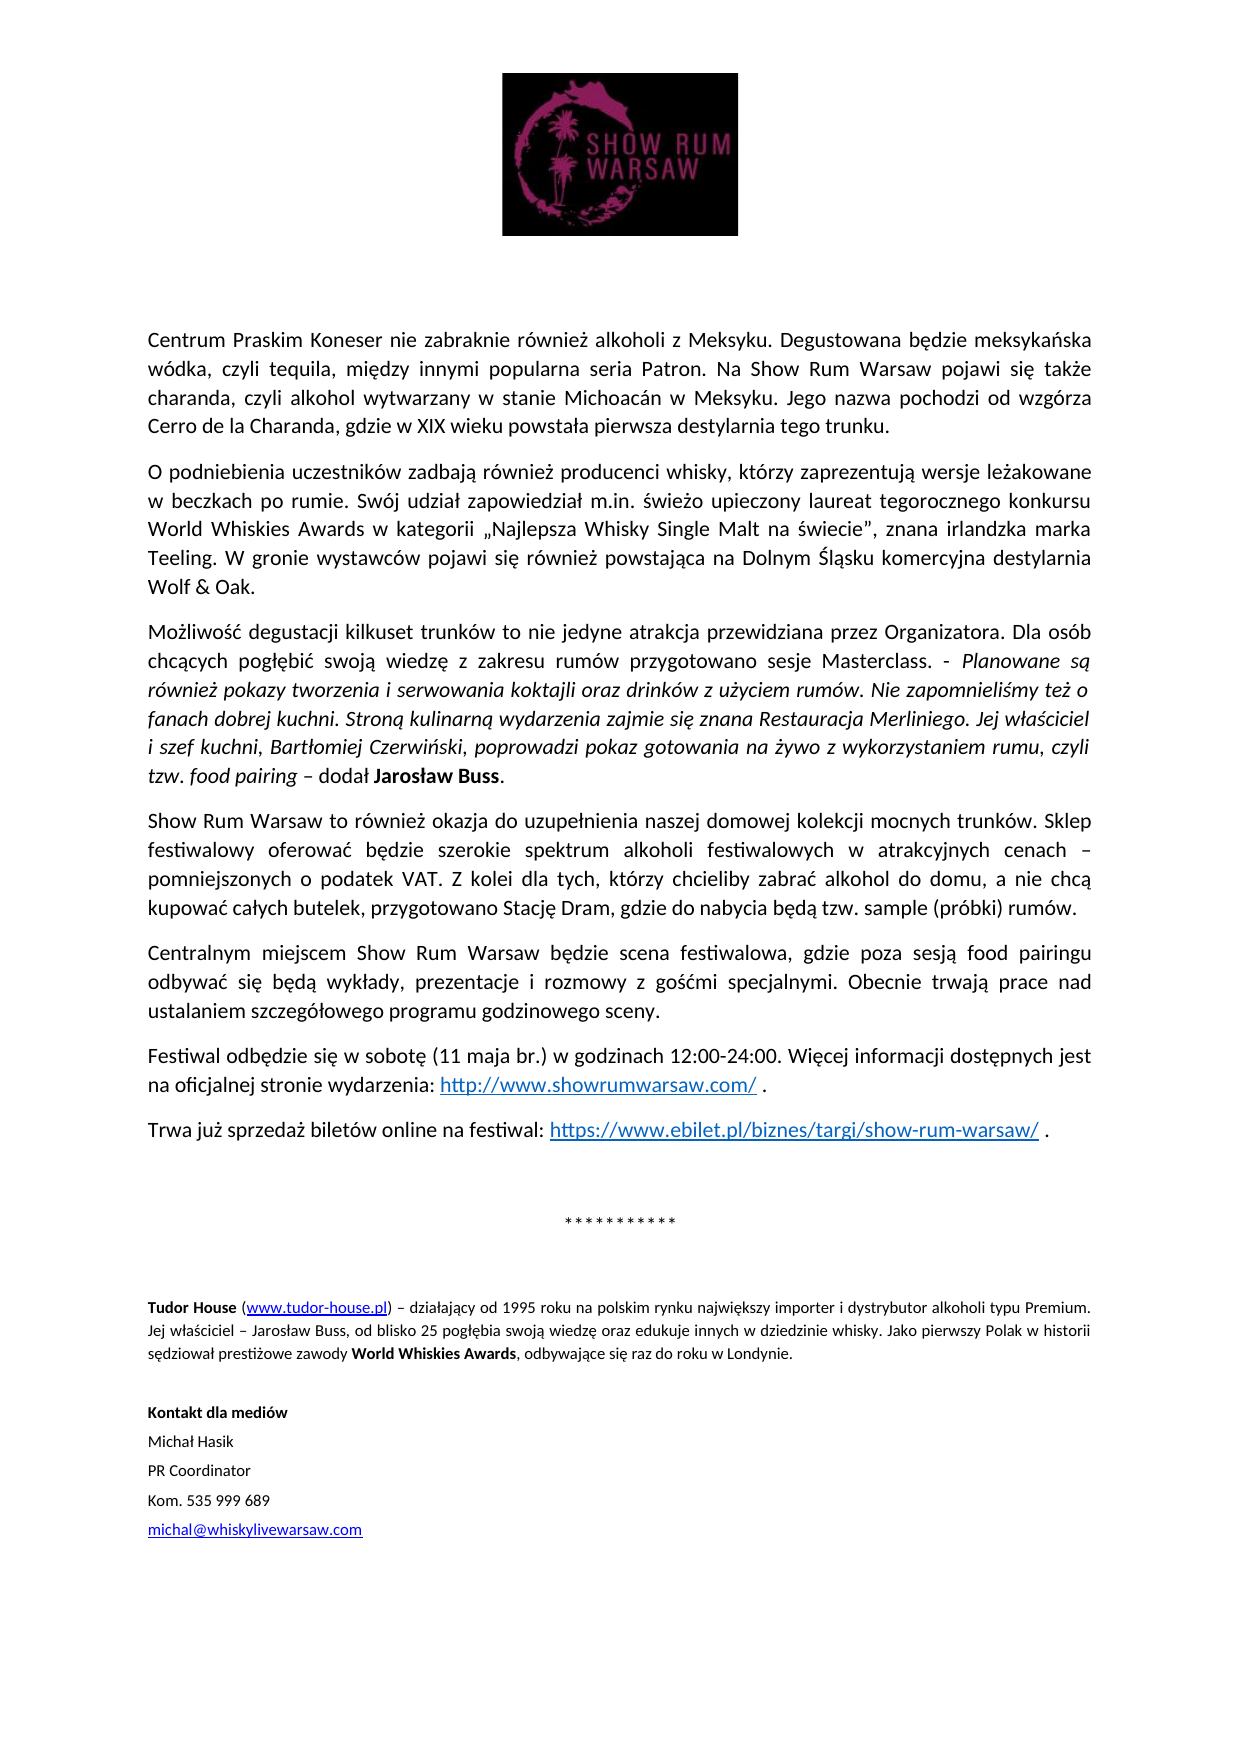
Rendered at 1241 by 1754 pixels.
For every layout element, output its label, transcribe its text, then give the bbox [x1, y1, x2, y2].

text PR Coordinator [148, 1461, 1093, 1481]
text Festiwal odbędzie się w sobotę (11 maja br.) w godzinach 12:00-24:00. Więcej informacji dostępnych jest na oficjalnej stronie wydarzenia: http://www.showrumwarsaw.com/ . [148, 1042, 1093, 1098]
text Show Rum Warsaw to również okazja do uzupełnienia naszej domowej kolekcji mocnych trunków. Sklep festiwalowy oferować będzie szerokie spektrum alkoholi festiwalowych w atrakcyjnych cenach – pomniejszonych o podatek VAT. Z kolei dla tych, którzy chcieliby zabrać alkohol do domu, a nie chcą kupować całych butelek, przygotowano Stację Dram, gdzie do nabycia będą tzw. sample (próbki) rumów. [148, 808, 1093, 921]
text Centralnym miejscem Show Rum Warsaw będzie scena festiwalowa, gdzie poza sesją food pairingu odbywać się będą wykłady, prezentacje i rozmowy z gośćmi specjalnymi. Obecnie trwają prace nad ustalaniem szczegółowego programu godzinowego sceny. [148, 939, 1093, 1023]
picture [502, 73, 739, 236]
text Możliwość degustacji kilkuset trunków to nie jedyne atrakcja przewidziana przez Organizatora. Dla osób chcących pogłębić swoją wiedzę z zakresu rumów przygotowano sesje Masterclass. - Planowane są również pokazy tworzenia i serwowania koktajli oraz drinków z użyciem rumów. Nie zapomnieliśmy też o fanach dobrej kuchni. Stroną kulinarną wydarzenia zajmie się znana Restauracja Merliniego. Jej właściciel i szef kuchni, Bartłomiej Czerwiński, poprowadzi pokaz gotowania na żywo z wykorzystaniem rumu, czyli tzw. food pairing – dodał Jarosław Buss. [148, 618, 1093, 789]
text O podniebienia uczestników zadbają również producenci whisky, którzy zaprezentują wersje leżakowane w beczkach po rumie. Swój udział zapowiedział m.in. świeżo upieczony laureat tegorocznego konkursu World Whiskies Awards w kategorii „Najlepsza Whisky Single Malt na świecie”, znana irlandzka marka Teeling. W gronie wystawców pojawi się również powstająca na Dolnym Śląsku komercyjna destylarnia Wolf & Oak. [148, 458, 1093, 600]
text Kom. 535 999 689 [148, 1490, 1093, 1510]
text Kontakt dla mediów [148, 1402, 1093, 1422]
text *********** [148, 1212, 1093, 1237]
text Trwa już sprzedaż biletów online na festiwal: https://www.ebilet.pl/biznes/targi/show-rum-warsaw/ . [148, 1116, 1093, 1143]
text Michał Hasik [148, 1431, 1093, 1452]
text Tudor House (www.tudor-house.pl) – działający od 1995 roku na polskim rynku największy importer i dystrybutor alkoholi typu Premium. Jej właściciel – Jarosław Buss, od blisko 25 pogłębia swoją wiedzę oraz edukuje innych w dziedzinie whisky. Jako pierwszy Polak w historii sędziował prestiżowe zawody World Whiskies Awards, odbywające się raz do roku w Londynie. [148, 1297, 1093, 1364]
text michal@whiskylivewarsaw.com [148, 1519, 1093, 1539]
text Centrum Praskim Koneser nie zabraknie również alkoholi z Meksyku. Degustowana będzie meksykańska wódka, czyli tequila, między innymi popularna seria Patron. Na Show Rum Warsaw pojawi się także charanda, czyli alkohol wytwarzany w stanie Michoacán w Meksyku. Jego nazwa pochodzi od wzgórza Cerro de la Charanda, gdzie w XIX wieku powstała pierwsza destylarnia tego trunku. [148, 326, 1093, 439]
